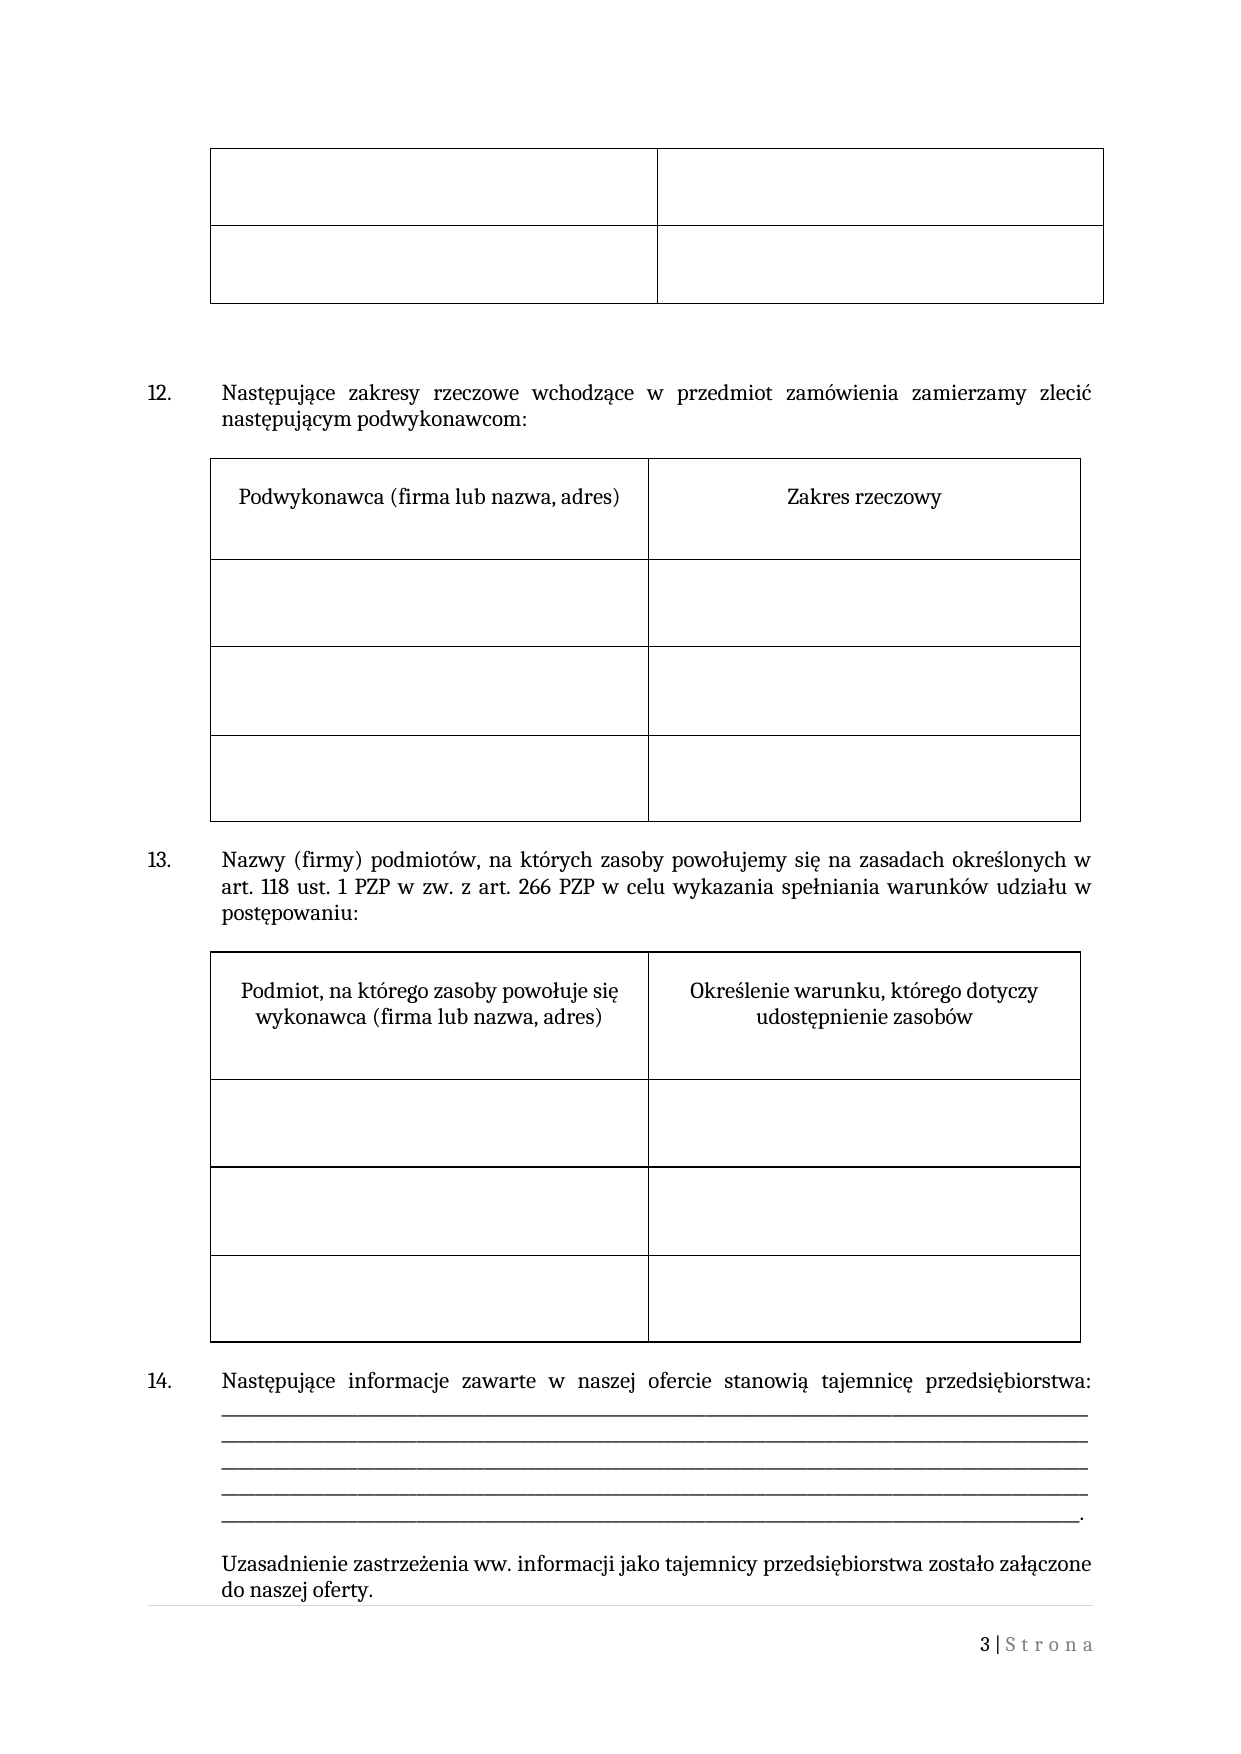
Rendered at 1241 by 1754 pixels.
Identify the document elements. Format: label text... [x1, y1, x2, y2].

table_cell [211, 1080, 648, 1166]
table_header Podmiot, na którego zasoby powołuje się wykonawca (firma lub nazwa, adres) [211, 953, 648, 1079]
table_header Podwykonawca (firma lub nazwa, adres) [211, 459, 648, 559]
table_cell [211, 1256, 648, 1341]
table_cell [211, 736, 648, 821]
table_cell [649, 1256, 1080, 1341]
table_cell [658, 226, 1103, 302]
text 14. Następujące informacje zawarte w naszej ofercie stanowią tajemnicę przedsiębiorstwa: _____________________________________________________________________________________________________________________________________________________________________________________________________________________________________________________________________________________________________________________________________________________________________________________________________________________________________________________________________________________________________________________________. [148, 1367, 1093, 1526]
table_cell [211, 226, 657, 302]
table_cell [649, 1168, 1080, 1255]
text 13. Nazwy (firmy) podmiotów, na których zasoby powołujemy się na zasadach określonych w art. 118 ust. 1 PZP w zw. z art. 266 PZP w celu wykazania spełniania warunków udziału w postępowaniu: [148, 847, 1093, 926]
table_header Określenie warunku, którego dotyczy udostępnienie zasobów [649, 953, 1080, 1079]
text 12. Następujące zakresy rzeczowe wchodzące w przedmiot zamówienia zamierzamy zlecić następującym podwykonawcom: [148, 380, 1093, 432]
table_header Zakres rzeczowy [649, 459, 1080, 559]
text Uzasadnienie zastrzeżenia ww. informacji jako tajemnicy przedsiębiorstwa zostało załączone do naszej oferty. [221, 1551, 1093, 1603]
table_cell [649, 1080, 1080, 1166]
table_cell [649, 647, 1080, 734]
table_cell [649, 736, 1080, 821]
table_cell [649, 560, 1080, 646]
table_cell [211, 647, 648, 734]
table_cell [211, 560, 648, 646]
table_cell [211, 149, 657, 225]
table_cell [658, 149, 1103, 225]
table_cell [211, 1168, 648, 1255]
